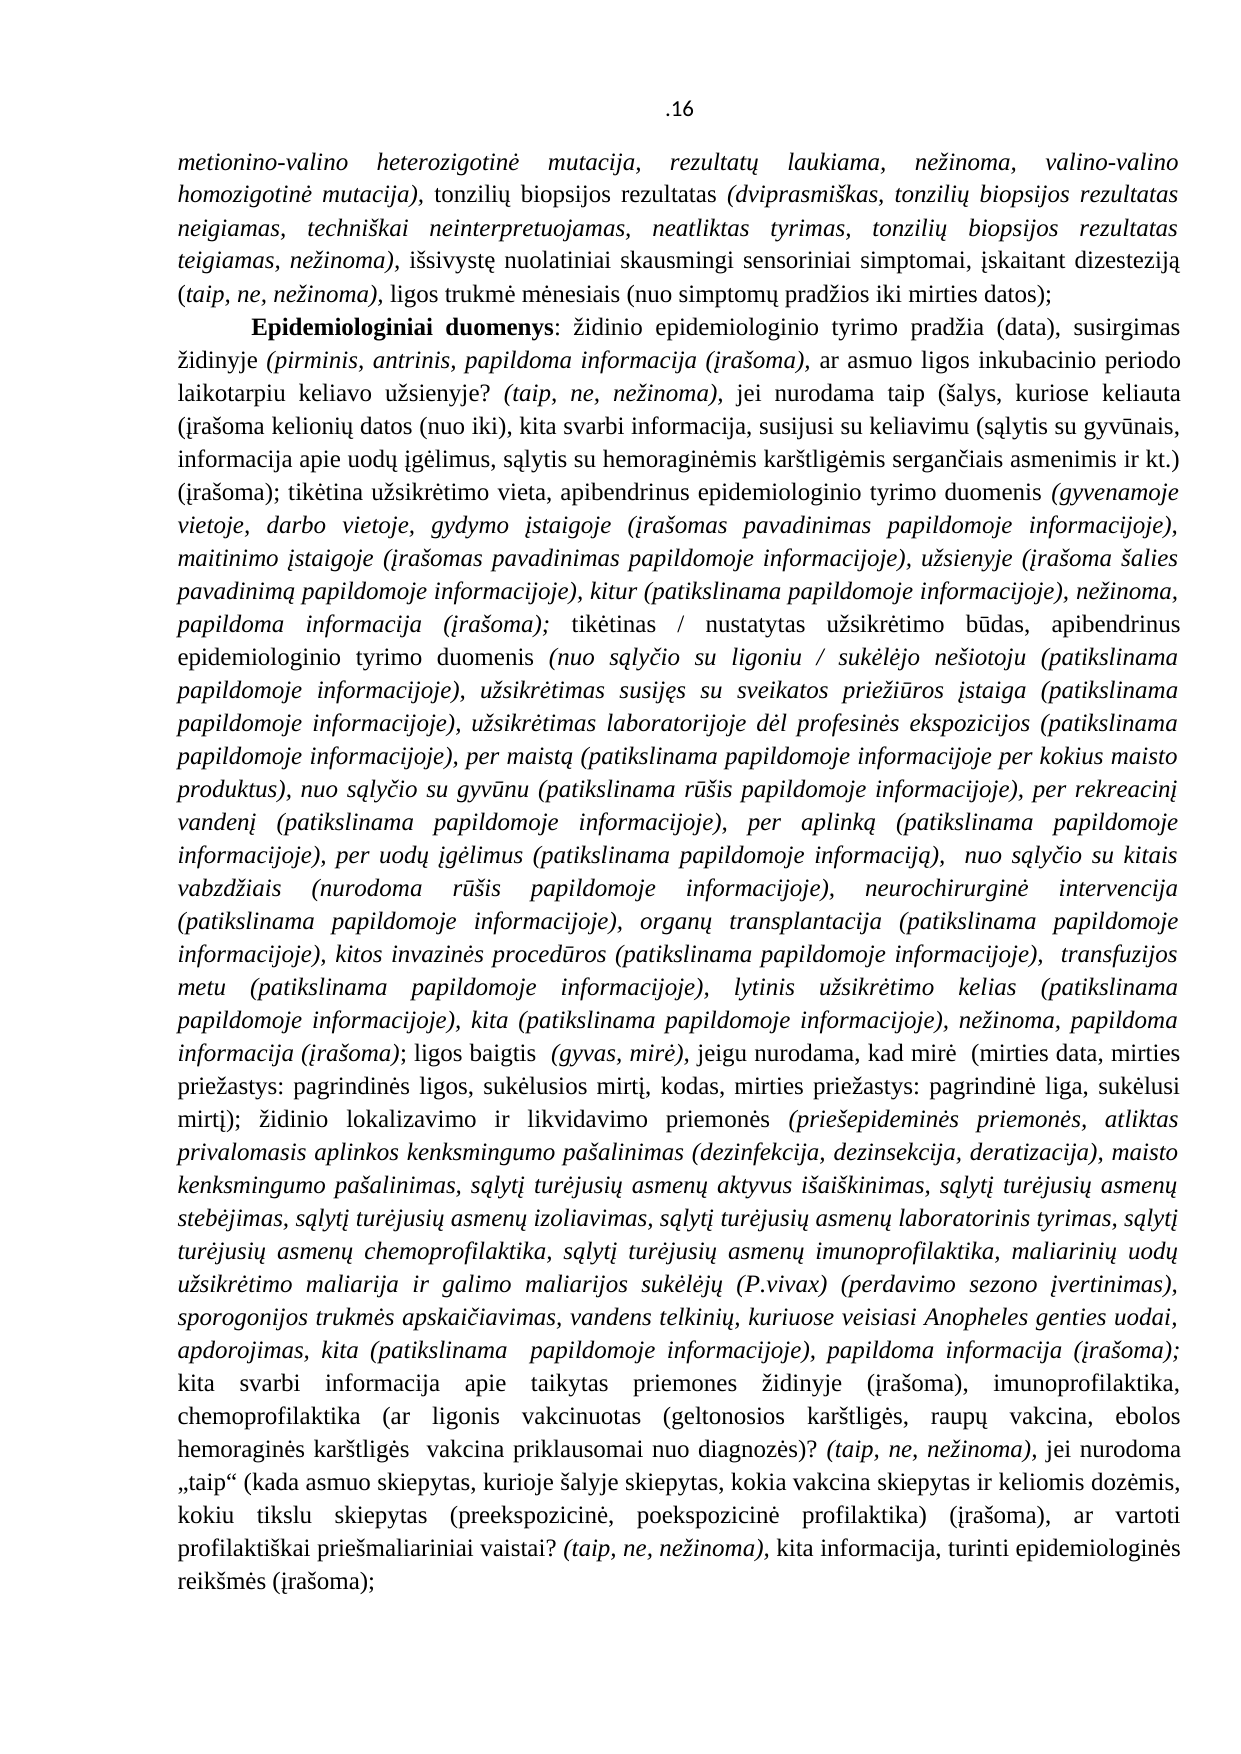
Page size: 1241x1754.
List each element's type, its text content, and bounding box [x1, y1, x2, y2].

text Epidemiologiniai duomenys: židinio epidemiologinio tyrimo pradžia (data), susirgimas židinyje (pirminis, antrinis, papildoma informacija (įrašoma), ar asmuo ligos inkubacinio periodo laikotarpiu keliavo užsienyje? (taip, ne, nežinoma), jei nurodama taip (šalys, kuriose keliauta (įrašoma kelionių datos (nuo iki), kita svarbi informacija, susijusi su keliavimu (sąlytis su gyvūnais, informacija apie uodų įgėlimus, sąlytis su hemoraginėmis karštligėmis sergančiais asmenimis ir kt.) (įrašoma); tikėtina užsikrėtimo vieta, apibendrinus epidemiologinio tyrimo duomenis (gyvenamoje vietoje, darbo vietoje, gydymo įstaigoje (įrašomas pavadinimas papildomoje informacijoje), maitinimo įstaigoje (įrašomas pavadinimas papildomoje informacijoje), užsienyje (įrašoma šalies pavadinimą papildomoje informacijoje), kitur (patikslinama papildomoje informacijoje), nežinoma, papildoma informacija (įrašoma); tikėtinas / nustatytas užsikrėtimo būdas, apibendrinus epidemiologinio tyrimo duomenis (nuo sąlyčio su ligoniu / sukėlėjo nešiotoju (patikslinama papildomoje informacijoje), užsikrėtimas susijęs su sveikatos priežiūros įstaiga (patikslinama papildomoje informacijoje), užsikrėtimas laboratorijoje dėl profesinės ekspozicijos (patikslinama papildomoje informacijoje), per maistą (patikslinama papildomoje informacijoje per kokius maisto produktus), nuo sąlyčio su gyvūnu (patikslinama rūšis papildomoje informacijoje), per rekreacinį vandenį (patikslinama papildomoje informacijoje), per aplinką (patikslinama papildomoje informacijoje), per uodų įgėlimus (patikslinama papildomoje informaciją), nuo sąlyčio su kitais vabzdžiais (nurodoma rūšis papildomoje informacijoje), neurochirurginė intervencija (patikslinama papildomoje informacijoje), organų transplantacija (patikslinama papildomoje informacijoje), kitos invazinės procedūros (patikslinama papildomoje informacijoje), transfuzijos metu (patikslinama papildomoje informacijoje), lytinis užsikrėtimo kelias (patikslinama papildomoje informacijoje), kita (patikslinama papildomoje informacijoje), nežinoma, papildoma informacija (įrašoma); ligos baigtis (gyvas, mirė), jeigu nurodama, kad mirė (mirties data, mirties priežastys: pagrindinės ligos, sukėlusios mirtį, kodas, mirties priežastys: pagrindinė liga, sukėlusi mirtį); židinio lokalizavimo ir likvidavimo priemonės (priešepideminės priemonės, atliktas privalomasis aplinkos kenksmingumo pašalinimas (dezinfekcija, dezinsekcija, deratizacija), maisto kenksmingumo pašalinimas, sąlytį turėjusių asmenų aktyvus išaiškinimas, sąlytį turėjusių asmenų stebėjimas, sąlytį turėjusių asmenų izoliavimas, sąlytį turėjusių asmenų laboratorinis tyrimas, sąlytį turėjusių asmenų chemoprofilaktika, sąlytį turėjusių asmenų imunoprofilaktika, maliarinių uodų užsikrėtimo maliarija ir galimo maliarijos sukėlėjų (P.vivax) (perdavimo sezono įvertinimas), sporogonijos trukmės apskaičiavimas, vandens telkinių, kuriuose veisiasi Anopheles genties uodai, apdorojimas, kita (patikslinama papildomoje informacijoje), papildoma informacija (įrašoma); kita svarbi informacija apie taikytas priemones židinyje (įrašoma), imunoprofilaktika, chemoprofilaktika (ar ligonis vakcinuotas (geltonosios karštligės, raupų vakcina, ebolos hemoraginės karštligės vakcina priklausomai nuo diagnozės)? (taip, ne, nežinoma), jei nurodoma „taip“ (kada asmuo skiepytas, kurioje šalyje skiepytas, kokia vakcina skiepytas ir keliomis dozėmis, kokiu tikslu skiepytas (preekspozicinė, poekspozicinė profilaktika) (įrašoma), ar vartoti profilaktiškai priešmaliariniai vaistai? (taip, ne, nežinoma), kita informacija, turinti epidemiologinės reikšmės (įrašoma); [177, 312, 1181, 1595]
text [177, 147, 1181, 307]
